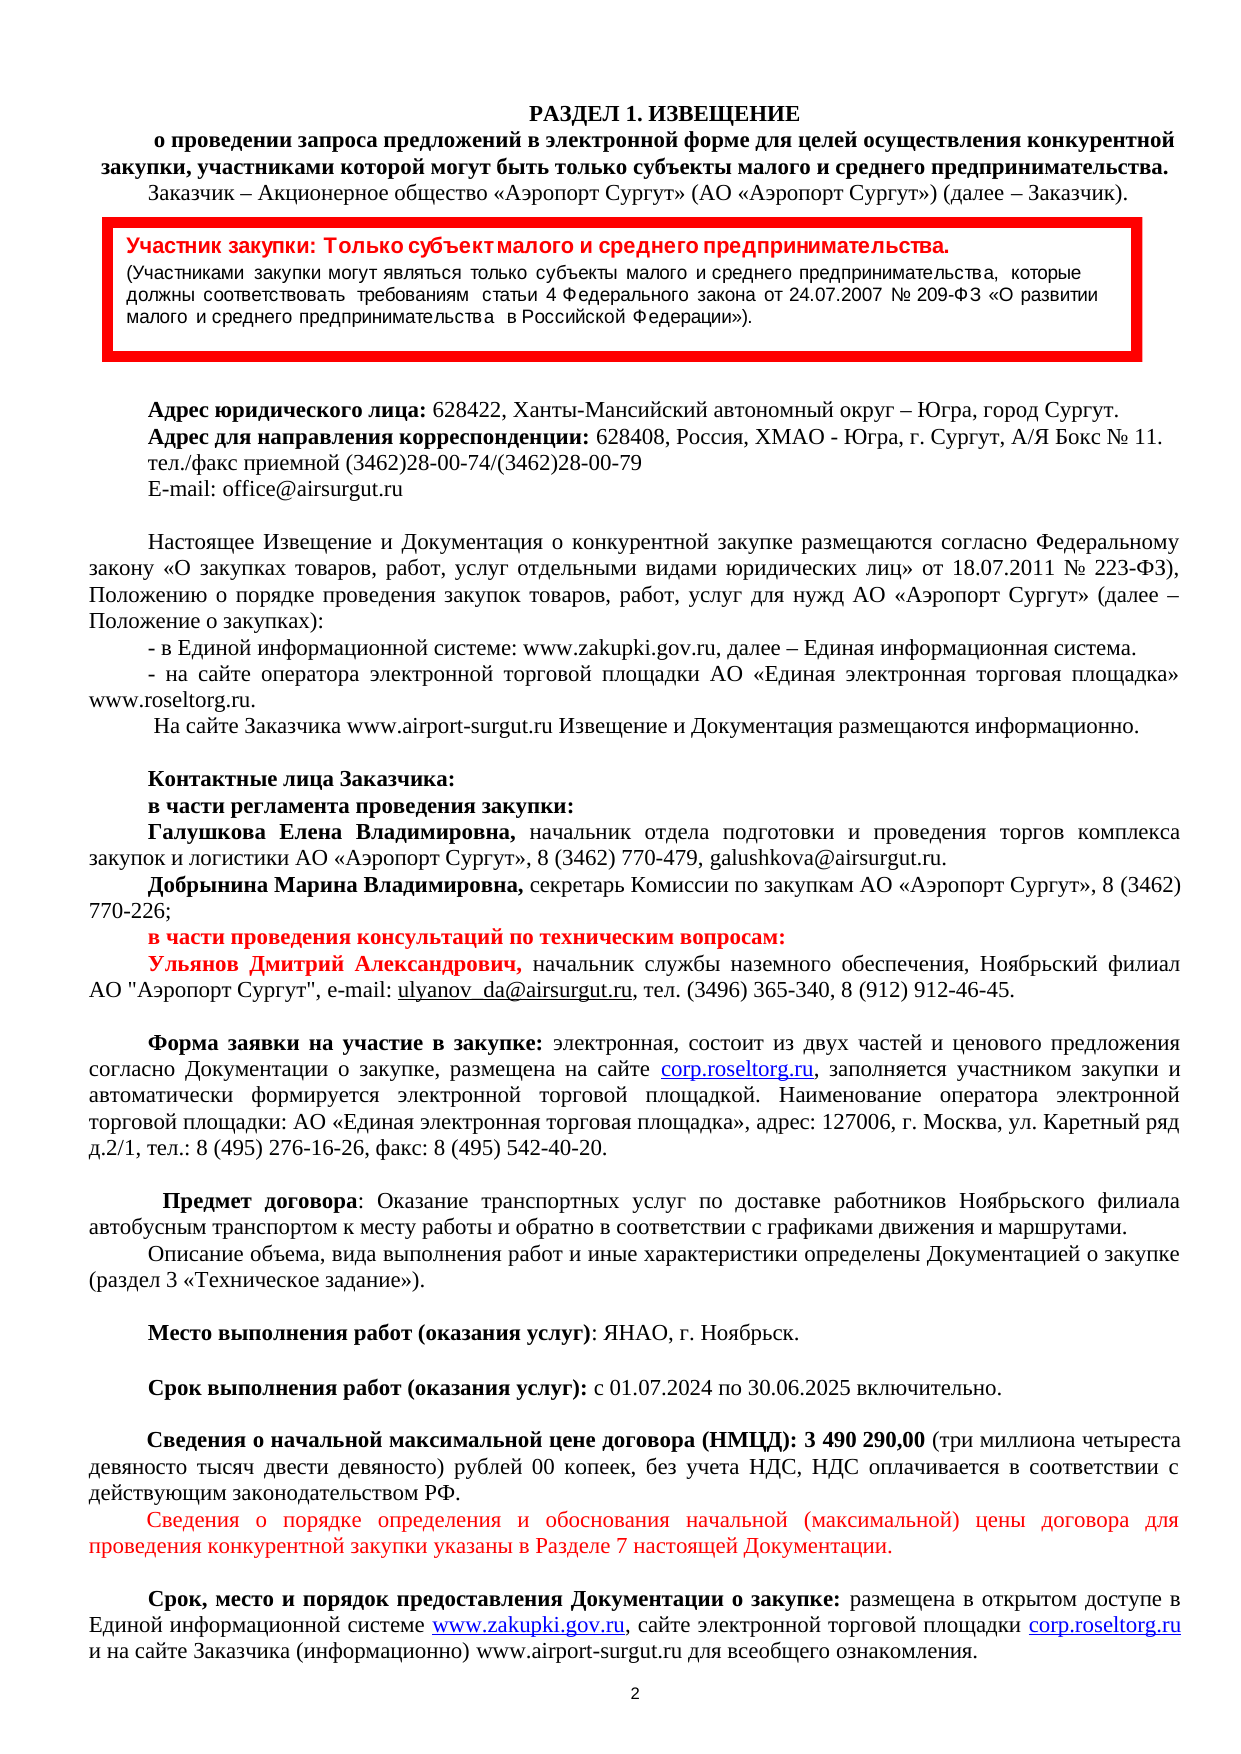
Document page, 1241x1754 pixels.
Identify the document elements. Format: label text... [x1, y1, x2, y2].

text Настоящее Извещение и Документация о конкурентной закупке размещаются согласно Федеральному закону «О закупках товаров, работ, услуг отдельными видами юридических лиц» от 18.07.2011 № 223-ФЗ), Положению о порядке проведения закупок товаров, работ, услуг для нужд АО «Аэропорт Сургут» (далее – Положение о закупках): [89, 528, 1181, 633]
text Адрес юридического лица: 628422, Ханты-Мансийский автономный округ – Югра, город Сургут. [89, 396, 1181, 423]
text о проведении запроса предложений в электронной форме для целей осуществления конкурентной закупки, участниками которой могут быть только субъекты малого и среднего предпринимательства. [89, 127, 1181, 179]
text Предмет договора: Оказание транспортных услуг по доставке работников Ноябрьского филиала автобусным транспортом к месту работы и обратно в соответствии с графиками движения и маршрутами. [89, 1187, 1181, 1240]
text Сведения о порядке определения и обоснования начальной (максимальной) цены договора для проведения конкурентной закупки указаны в Разделе 7 настоящей Документации. [89, 1506, 1181, 1558]
text тел./факс приемной (3462)28-00-74/(3462)28-00-79 [89, 449, 1181, 475]
text Место выполнения работ (оказания услуг): ЯНАО, г. Ноябрьск. [89, 1319, 1181, 1345]
text Описание объема, вида выполнения работ и иные характеристики определены Документацией о закупке (раздел 3 «Техническое задание»). [89, 1240, 1181, 1292]
text На сайте Заказчика www.airport-surgut.ru Извещение и Документация размещаются информационно. [89, 713, 1181, 739]
text Ульянов Дмитрий Александрович, начальник службы наземного обеспечения, Ноябрьский филиал АО "Аэропорт Сургут", e-mail: ulyanov_da@airsurgut.ru, тел. (3496) 365-340, 8 (912) 912-46-45. [89, 950, 1181, 1002]
text Срок, место и порядок предоставления Документации о закупке: размещена в открытом доступе в Единой информационной системе www.zakupki.gov.ru, сайте электронной торговой площадки corp.roseltorg.ru и на сайте Заказчика (информационно) www.airport-surgut.ru для всеобщего ознакомления. [89, 1585, 1181, 1664]
text Форма заявки на участие в закупке: электронная, состоит из двух частей и ценового предложения согласно Документации о закупке, размещена на сайте corp.roseltorg.ru, заполняется участником закупки и автоматически формируется электронной торговой площадкой. Наименование оператора электронной торговой площадки: АО «Единая электронная торговая площадка», адрес: 127006, г. Москва, ул. Каретный ряд д.2/1, тел.: 8 (495) 276-16-26, факс: 8 (495) 542-40-20. [89, 1029, 1181, 1161]
text в части регламента проведения закупки: [89, 792, 1181, 818]
text Добрынина Марина Владимировна, секретарь Комиссии по закупкам АО «Аэропорт Сургут», 8 (3462) 770-226; [89, 871, 1181, 923]
text - в Единой информационной системе: www.zakupki.gov.ru, далее – Единая информационная система. [89, 633, 1181, 660]
text Галушкова Елена Владимировна, начальник отдела подготовки и проведения торгов комплекса закупок и логистики АО «Аэропорт Сургут», 8 (3462) 770-479, galushkova@airsurgut.ru. [89, 818, 1181, 871]
text Сведения о начальной максимальной цене договора (НМЦД): 3 490 290,00 (три миллиона четыреста девяносто тысяч двести девяносто) рублей 00 копеек, без учета НДС, НДС оплачивается в соответствии с действующим законодательством РФ. [89, 1427, 1181, 1506]
text Е-mail: office@airsurgut.ru [89, 475, 1181, 502]
text Срок выполнения работ (оказания услуг): с 01.07.2024 по 30.06.2025 включительно. [89, 1374, 1181, 1400]
text в части проведения консультаций по техническим вопросам: [89, 923, 1181, 950]
text Адрес для направления корреспонденции: 628408, Россия, ХМАО - Югра, г. Сургут, А/Я Бокс № 11. [89, 423, 1181, 449]
text Контактные лица Заказчика: [89, 765, 1181, 792]
text Заказчик – Акционерное общество «Аэропорт Сургут» (АО «Аэропорт Сургут») (далее – Заказчик). [89, 179, 1181, 206]
text - на сайте оператора электронной торговой площадки АО «Единая электронная торговая площадка» www.roseltorg.ru. [89, 660, 1181, 713]
text РАЗДЕЛ 1. ИЗВЕЩЕНИЕ [89, 100, 1181, 127]
